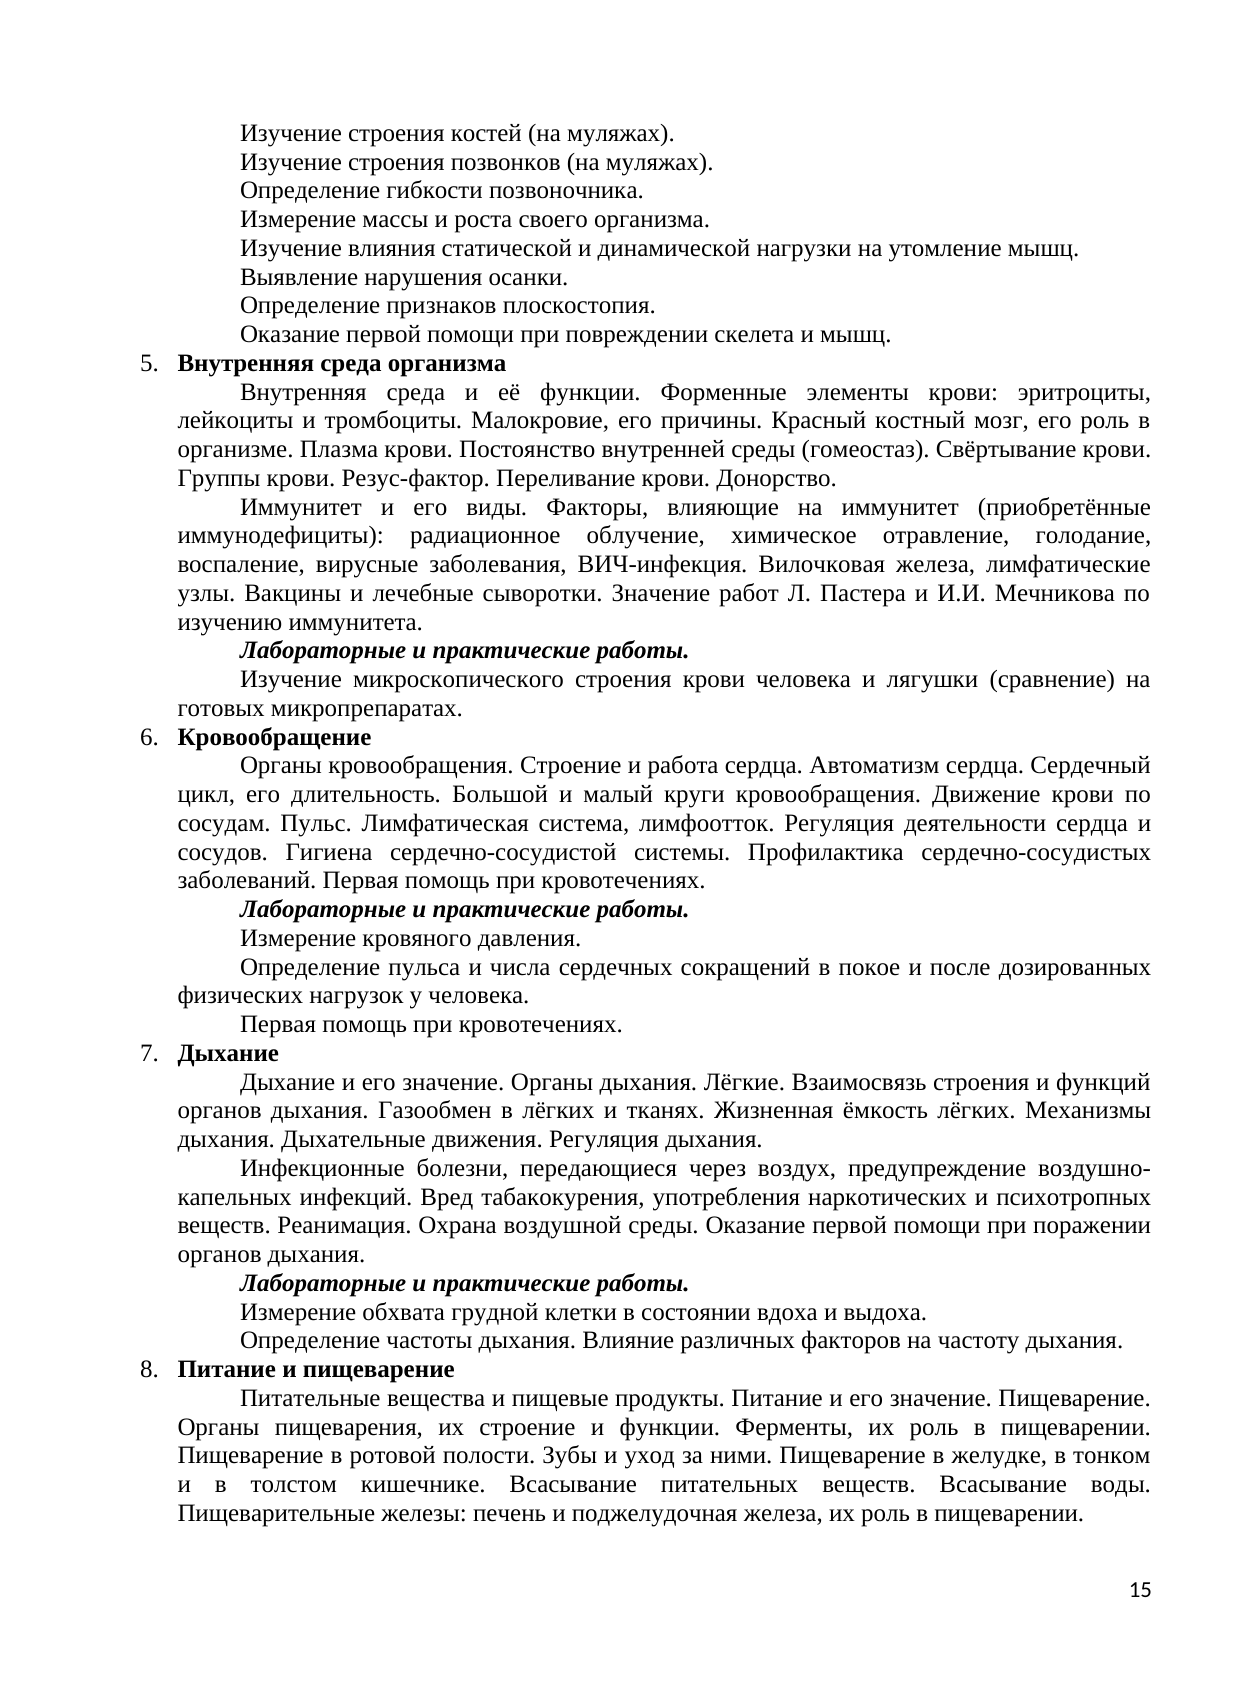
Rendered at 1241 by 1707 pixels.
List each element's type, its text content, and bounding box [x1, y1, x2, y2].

text Иммунитет и его виды. Факторы, влияющие на иммунитет (приобретённые иммунодефициты): радиационное облучение, химическое отравление, голодание, воспаление, вирусные заболевания, ВИЧ-инфекция. Вилочковая железа, лимфатические узлы. Вакцины и лечебные сыворотки. Значение работ Л. Пастера и И.И. Мечникова по изучению иммунитета. [177, 492, 1152, 636]
text Измерение обхвата грудной клетки в состоянии вдоха и выдоха. [177, 1297, 1152, 1326]
text Первая помощь при кровотечениях. [177, 1009, 1152, 1038]
text Инфекционные болезни, передающиеся через воздух, предупреждение воздушно-капельных инфекций. Вред табакокурения, употребления наркотических и психотропных веществ. Реанимация. Охрана воздушной среды. Оказание первой помощи при поражении органов дыхания. [177, 1153, 1152, 1268]
list Питание и пищеварение [140, 1354, 1152, 1383]
text Определение гибкости позвоночника. [177, 176, 1152, 204]
text Изучение микроскопического строения крови человека и лягушки (сравнение) на готовых микропрепаратах. [177, 664, 1152, 722]
text Измерение массы и роста своего организма. [177, 204, 1152, 233]
text Оказание первой помощи при повреждении скелета и мышц. [177, 319, 1152, 348]
text Измерение кровяного давления. [177, 923, 1152, 952]
text Лабораторные и практические работы. [177, 1268, 1152, 1297]
text Лабораторные и практические работы. [177, 894, 1152, 923]
text Питательные вещества и пищевые продукты. Питание и его значение. Пищеварение. Органы пищеварения, их строение и функции. Ферменты, их роль в пищеварении. Пищеварение в ротовой полости. Зубы и уход за ними. Пищеварение в желудке, в тонком и в толстом кишечнике. Всасывание питательных веществ. Всасывание воды. Пищеварительные железы: печень и поджелудочная железа, их роль в пищеварении. [177, 1383, 1152, 1527]
text Дыхание и его значение. Органы дыхания. Лёгкие. Взаимосвязь строения и функций органов дыхания. Газообмен в лёгких и тканях. Жизненная ёмкость лёгких. Механизмы дыхания. Дыхательные движения. Регуляция дыхания. [177, 1067, 1152, 1153]
text Органы кровообращения. Строение и работа сердца. Автоматизм сердца. Сердечный цикл, его длительность. Большой и малый круги кровообращения. Движение крови по сосудам. Пульс. Лимфатическая система, лимфоотток. Регуляция деятельности сердца и сосудов. Гигиена сердечно-сосудистой системы. Профилактика сердечно-сосудистых заболеваний. Первая помощь при кровотечениях. [177, 751, 1152, 894]
list Внутренняя среда организма [140, 348, 1152, 377]
text Внутренняя среда и её функции. Форменные элементы крови: эритроциты, лейкоциты и тромбоциты. Малокровие, его причины. Красный костный мозг, его роль в организме. Плазма крови. Постоянство внутренней среды (гомеостаз). Свёртывание крови. Группы крови. Резус-фактор. Переливание крови. Донорство. [177, 377, 1152, 492]
text Определение пульса и числа сердечных сокращений в покое и после дозированных физических нагрузок у человека. [177, 952, 1152, 1009]
list Дыхание [140, 1038, 1152, 1067]
text Определение признаков плоскостопия. [177, 291, 1152, 319]
text Лабораторные и практические работы. [177, 636, 1152, 664]
text Выявление нарушения осанки. [177, 262, 1152, 291]
text Определение частоты дыхания. Влияние различных факторов на частоту дыхания. [177, 1326, 1152, 1354]
text Изучение строения позвонков (на муляжах). [177, 147, 1152, 176]
text Изучение строения костей (на муляжах). [177, 118, 1152, 147]
text Изучение влияния статической и динамической нагрузки на утомление мышц. [177, 233, 1152, 262]
list Кровообращение [140, 722, 1152, 751]
